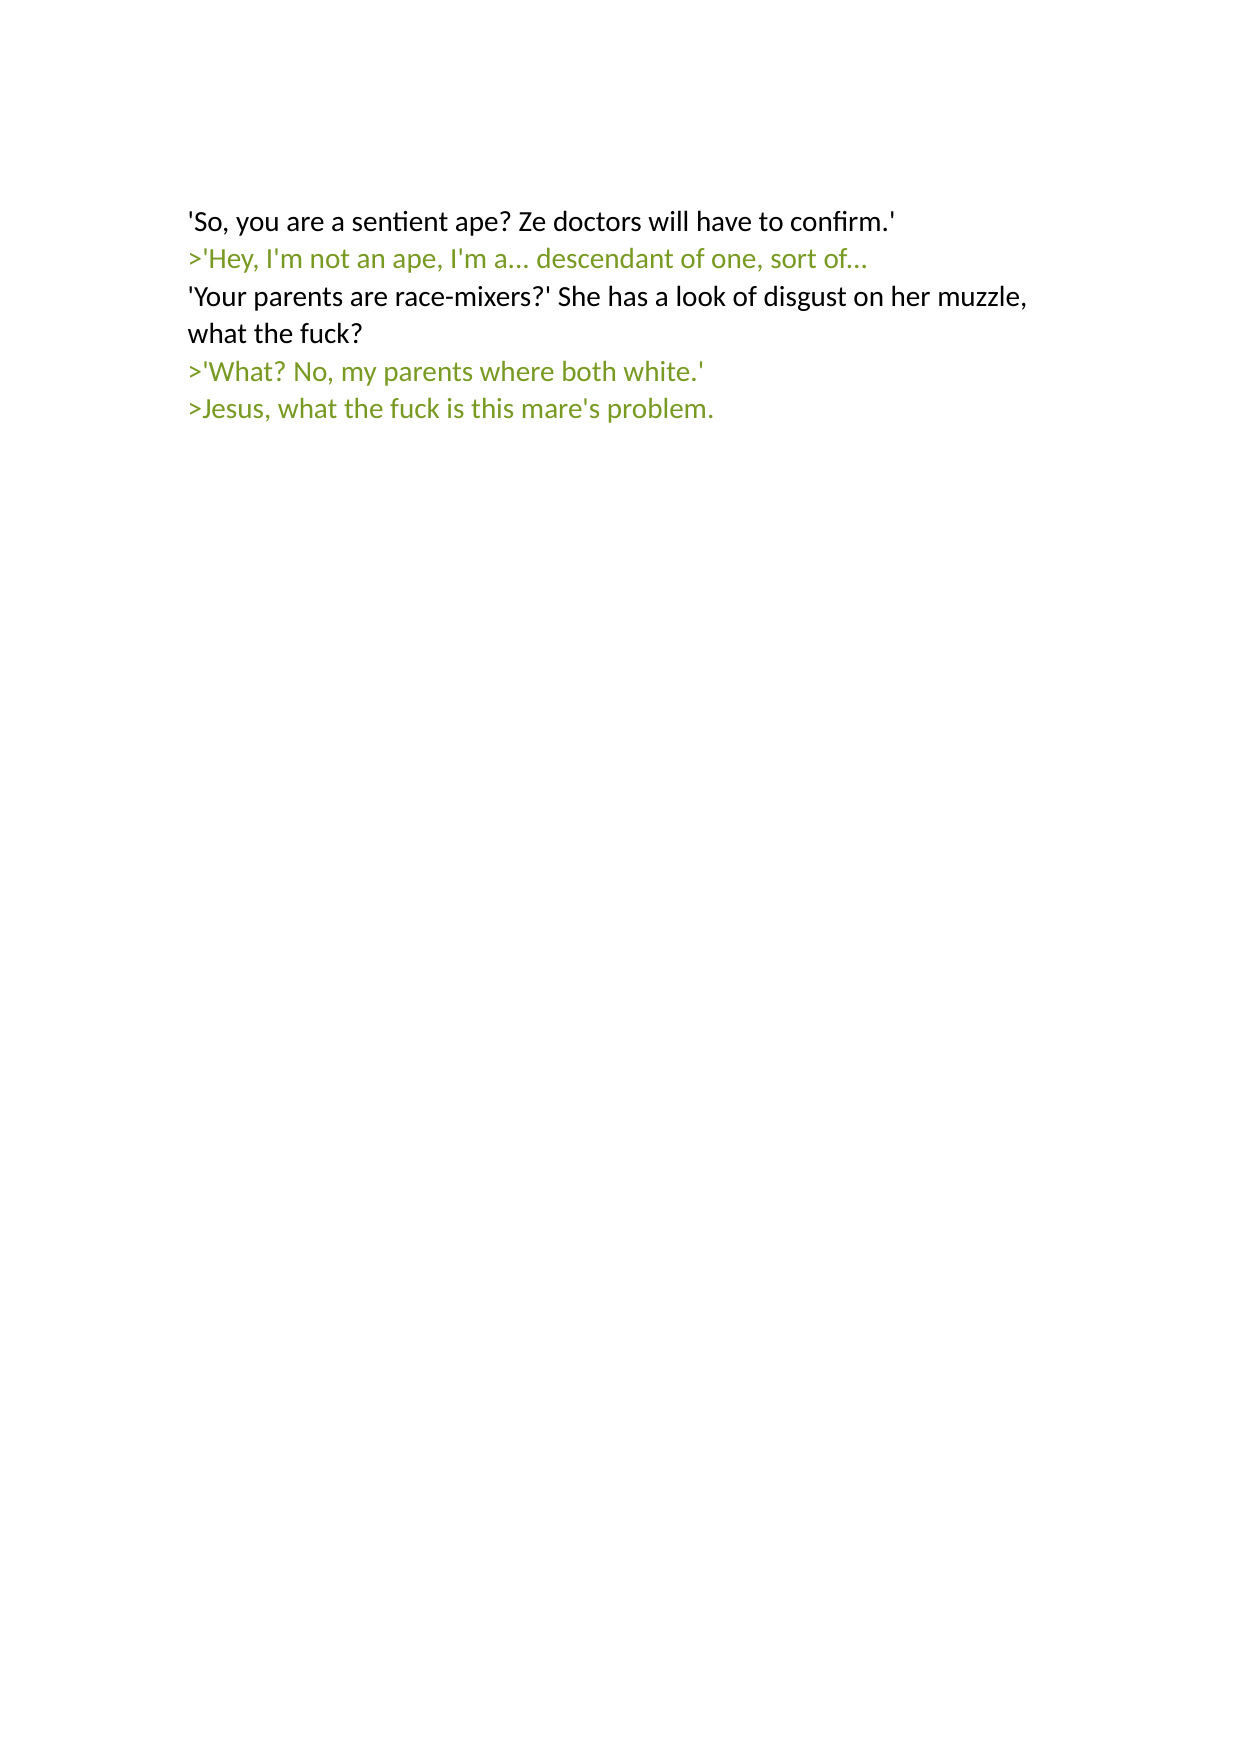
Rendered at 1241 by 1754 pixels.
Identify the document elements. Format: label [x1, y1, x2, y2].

text [187, 164, 1053, 427]
